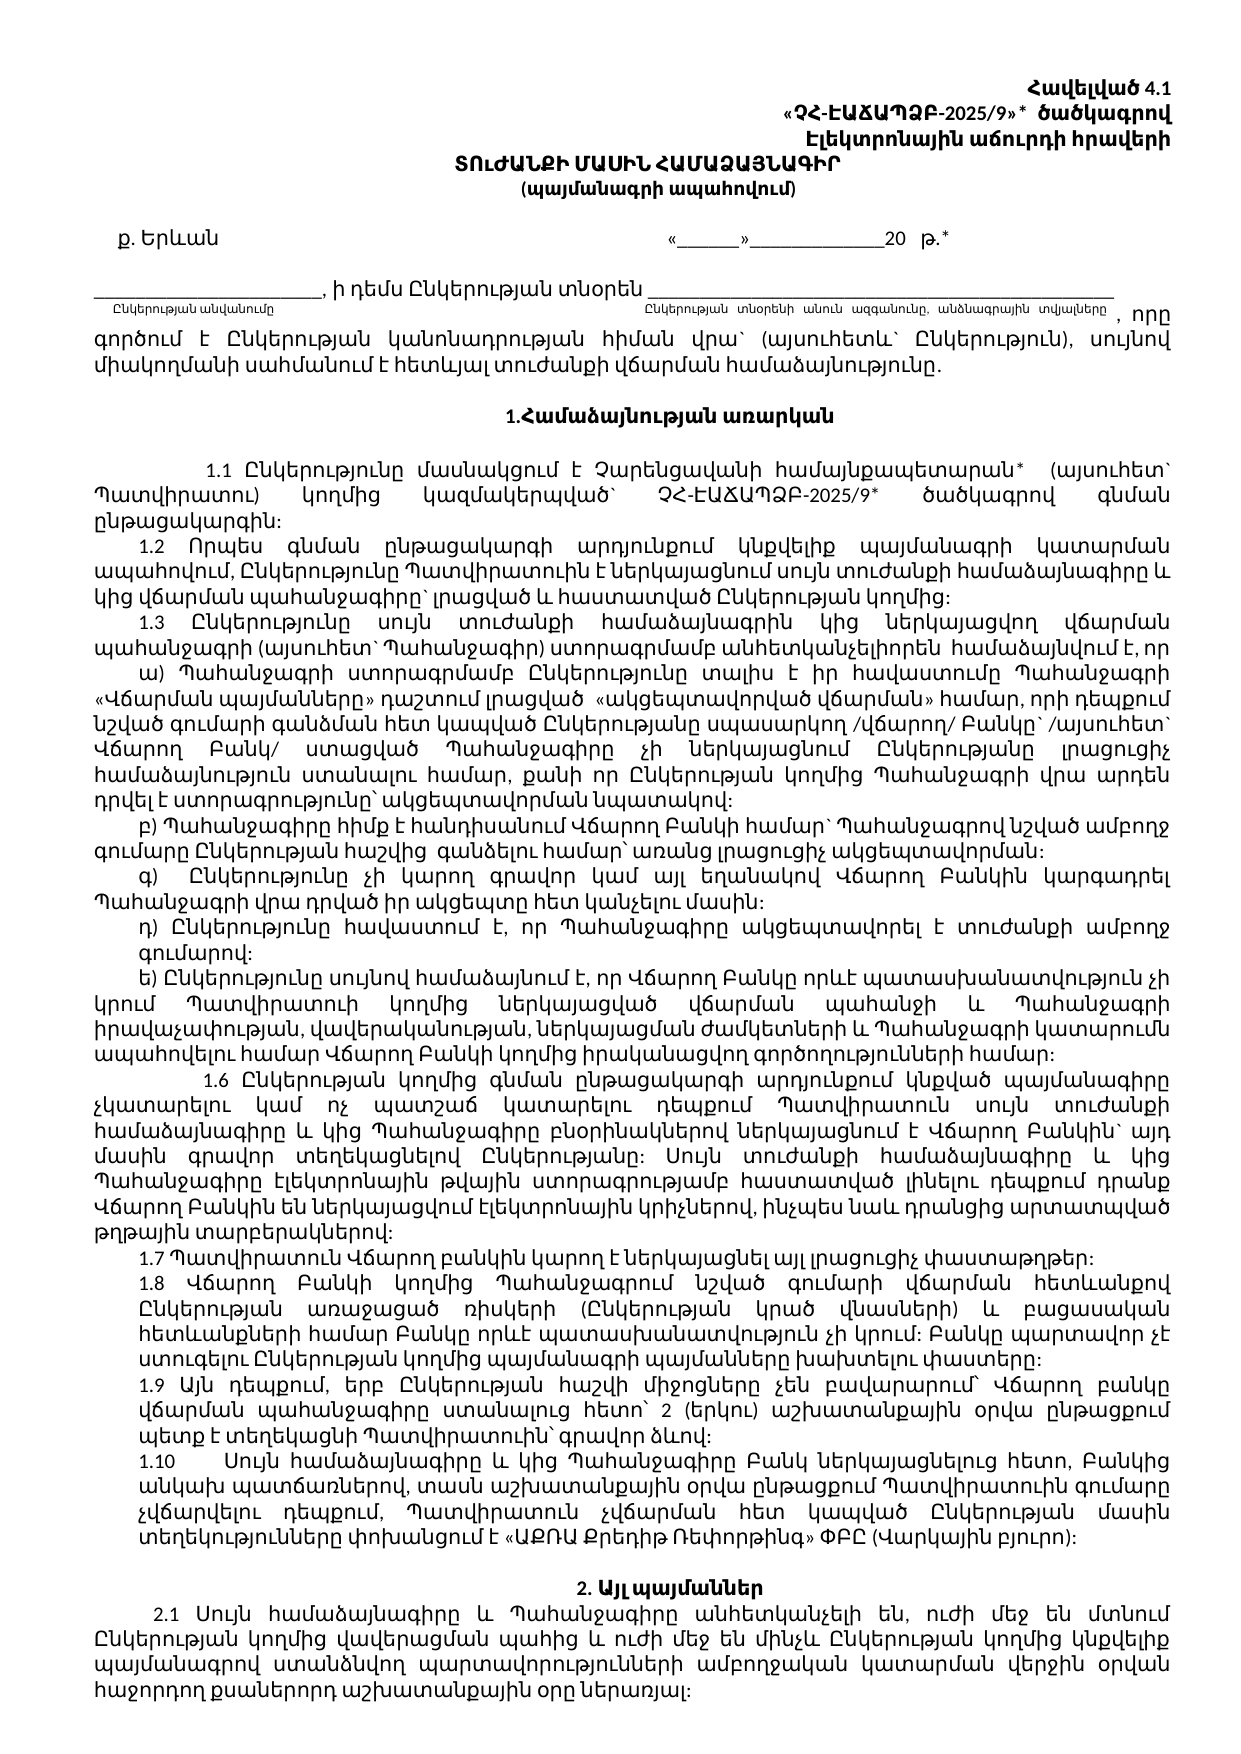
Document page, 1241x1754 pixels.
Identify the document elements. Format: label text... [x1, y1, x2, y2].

text 1.7 Պատվիրատուն Վճարող բանկին կարող է ներկայացնել այլ լրացուցիչ փաստաթղթեր: [138, 1245, 1171, 1270]
text ե) Ընկերությունը սույնով համաձայնում է, որ Վճարող Բանկը որևէ պատասխանատվություն չի կրում Պատվիրատուի կողմից ներկայացված վճարման պահանջի և Պահանջագրի իրավաչափության, վավերականության, ներկայացման ժամկետների և Պահանջագրի կատարումն ապահովելու համար Վճարող Բանկի կողմից իրականացվող գործողությունների համար: [94, 965, 1171, 1067]
text (պայմանագրի ապահովում) [94, 177, 1171, 199]
text «ՉՀ-ԷԱՃԱՊՁԲ-2025/9»* ծածկագրով [94, 100, 1171, 126]
text ՏՈւԺԱՆՔԻ ՄԱՍԻՆ ՀԱՄԱՁԱՅՆԱԳԻՐ [94, 151, 1171, 177]
text 1.6 Ընկերության կողմից գնման ընթացակարգի արդյունքում կնքված պայմանագիրը չկատարելու կամ ոչ պատշաճ կատարելու դեպքում Պատվիրատուն սույն տուժանքի համաձայնագիրը և կից Պահանջագիրը բնօրինակներով ներկայացնում է Վճարող Բանկին` այդ մասին գրավոր տեղեկացնելով Ընկերությանը: Սույն տուժանքի համաձայնագիրը և կից Պահանջագիրը էլեկտրոնային թվային ստորագրությամբ հաստատված լինելու դեպքում դրանք Վճարող Բանկին են ներկայացվում էլեկտրոնային կրիչներով, ինչպես նաև դրանցից արտատպված թղթային տարբերակներով: [94, 1067, 1171, 1245]
text Հավելված 4.1 [94, 75, 1171, 100]
text դ) Ընկերությունը հավաստում է, որ Պահանջագիրը ակցեպտավորել է տուժանքի ամբողջ գումարով: [138, 914, 1171, 965]
text 1.1 Ընկերությունը մասնակցում է Չարենցավանի համայնքապետարան* (այսուհետ` Պատվիրատու) կողմից կազմակերպված` ՉՀ-ԷԱՃԱՊՁԲ-2025/9* ծածկագրով գնման ընթացակարգին: [94, 457, 1171, 533]
text ա) Պահանջագրի ստորագրմամբ Ընկերությունը տալիս է իր հավաստումը Պահանջագրի «Վճարման պայմանները» դաշտում լրացված «ակցեպտավորված վճարման» համար, որի դեպքում նշված գումարի գանձման հետ կապված Ընկերությանը սպասարկող /վճարող/ Բանկը` /այսուհետ` Վճարող Բանկ/ ստացված Պահանջագիրը չի ներկայացնում Ընկերությանը լրացուցիչ համաձայնություն ստանալու համար, քանի որ Ընկերության կողմից Պահանջագրի վրա արդեն դրվել է ստորագրությունը՝ ակցեպտավորման նպատակով: [94, 660, 1171, 813]
text ք. Երևան «______»_____________20 թ.* [94, 225, 1171, 250]
text 1.Համաձայնության առարկան [169, 403, 1171, 428]
text բ) Պահանջագիրը հիմք է հանդիսանում Վճարող Բանկի համար` Պահանջագրով նշված ամբողջ գումարը Ընկերության հաշվից գանձելու համար՝ առանց լրացուցիչ ակցեպտավորման: [94, 813, 1171, 864]
text Էլեկտրոնային աճուրդի հրավերի [94, 126, 1171, 151]
text 2.1 Սույն համաձայնագիրը և Պահանջագիրը անհետկանչելի են, ուժի մեջ են մտնում Ընկերության կողմից վավերացման պահից և ուժի մեջ են մինչև Ընկերության կողմից կնքվելիք պայմանագրով ստանձնվող պարտավորությունների ամբողջական կատարման վերջին օրվան հաջորդող քսաներորդ աշխատանքային օրը ներառյալ: [94, 1601, 1171, 1702]
text գ) Ընկերությունը չի կարող գրավոր կամ այլ եղանակով Վճարող Բանկին կարգադրել Պահանջագրի վրա դրված իր ակցեպտը հետ կանչելու մասին: [94, 864, 1171, 914]
text Ընկերության անվանումը Ընկերության տնօրենի անուն ազգանունը, անձնագրային տվյալները , որը գործում է Ընկերության կանոնադրության հիման վրա` (այսուհետև` Ընկերություն), սույնով միակողմանի սահմանում է հետևյալ տուժանքի վճարման համաձայնությունը. [94, 301, 1171, 377]
text 1.3 Ընկերությունը սույն տուժանքի համաձայնագրին կից ներկայացվող վճարման պահանջագրի (այսուհետ` Պահանջագիր) ստորագրմամբ անհետկանչելիորեն համաձայնվում է, որ [94, 609, 1171, 660]
text 1.10 Սույն համաձայնագիրը և կից Պահանջագիրը Բանկ ներկայացնելուց հետո, Բանկից անկախ պատճառներով, տասն աշխատանքային օրվա ընթացքում Պատվիրատուին գումարը չվճարվելու դեպքում, Պատվիրատուն չվճարման հետ կապված Ընկերության մասին տեղեկությունները փոխանցում է «ԱՔՌԱ Քրեդիթ Ռեփորթինգ» ՓԲԸ (Վարկային բյուրո): [138, 1448, 1171, 1550]
text 1.2 Որպես գնման ընթացակարգի արդյունքում կնքվելիք պայմանագրի կատարման ապահովում, Ընկերությունը Պատվիրատուին է ներկայացնում սույն տուժանքի համաձայնագիրը և կից վճարման պահանջագիրը` լրացված և հաստատված Ընկերության կողմից: [94, 533, 1171, 609]
text 1.9 Այն դեպքում, երբ Ընկերության հաշվի միջոցները չեն բավարարում՝ Վճարող բանկը վճարման պահանջագիրը ստանալուց հետո՝ 2 (երկու) աշխատանքային օրվա ընթացքում պետք է տեղեկացնի Պատվիրատուին՝ գրավոր ձևով: [138, 1372, 1171, 1448]
text ______________________, ի դեմս Ընկերության տնօրեն _____________________________________________ [94, 276, 1171, 301]
text 2. Այլ պայմաններ [169, 1575, 1171, 1601]
text 1.8 Վճարող Բանկի կողմից Պահանջագրում նշված գումարի վճարման հետևանքով Ընկերության առաջացած ռիսկերի (Ընկերության կրած վնասների) և բացասական հետևանքների համար Բանկը որևէ պատասխանատվություն չի կրում: Բանկը պարտավոր չէ ստուգելու Ընկերության կողմից պայմանագրի պայմանները խախտելու փաստերը: [138, 1270, 1171, 1372]
